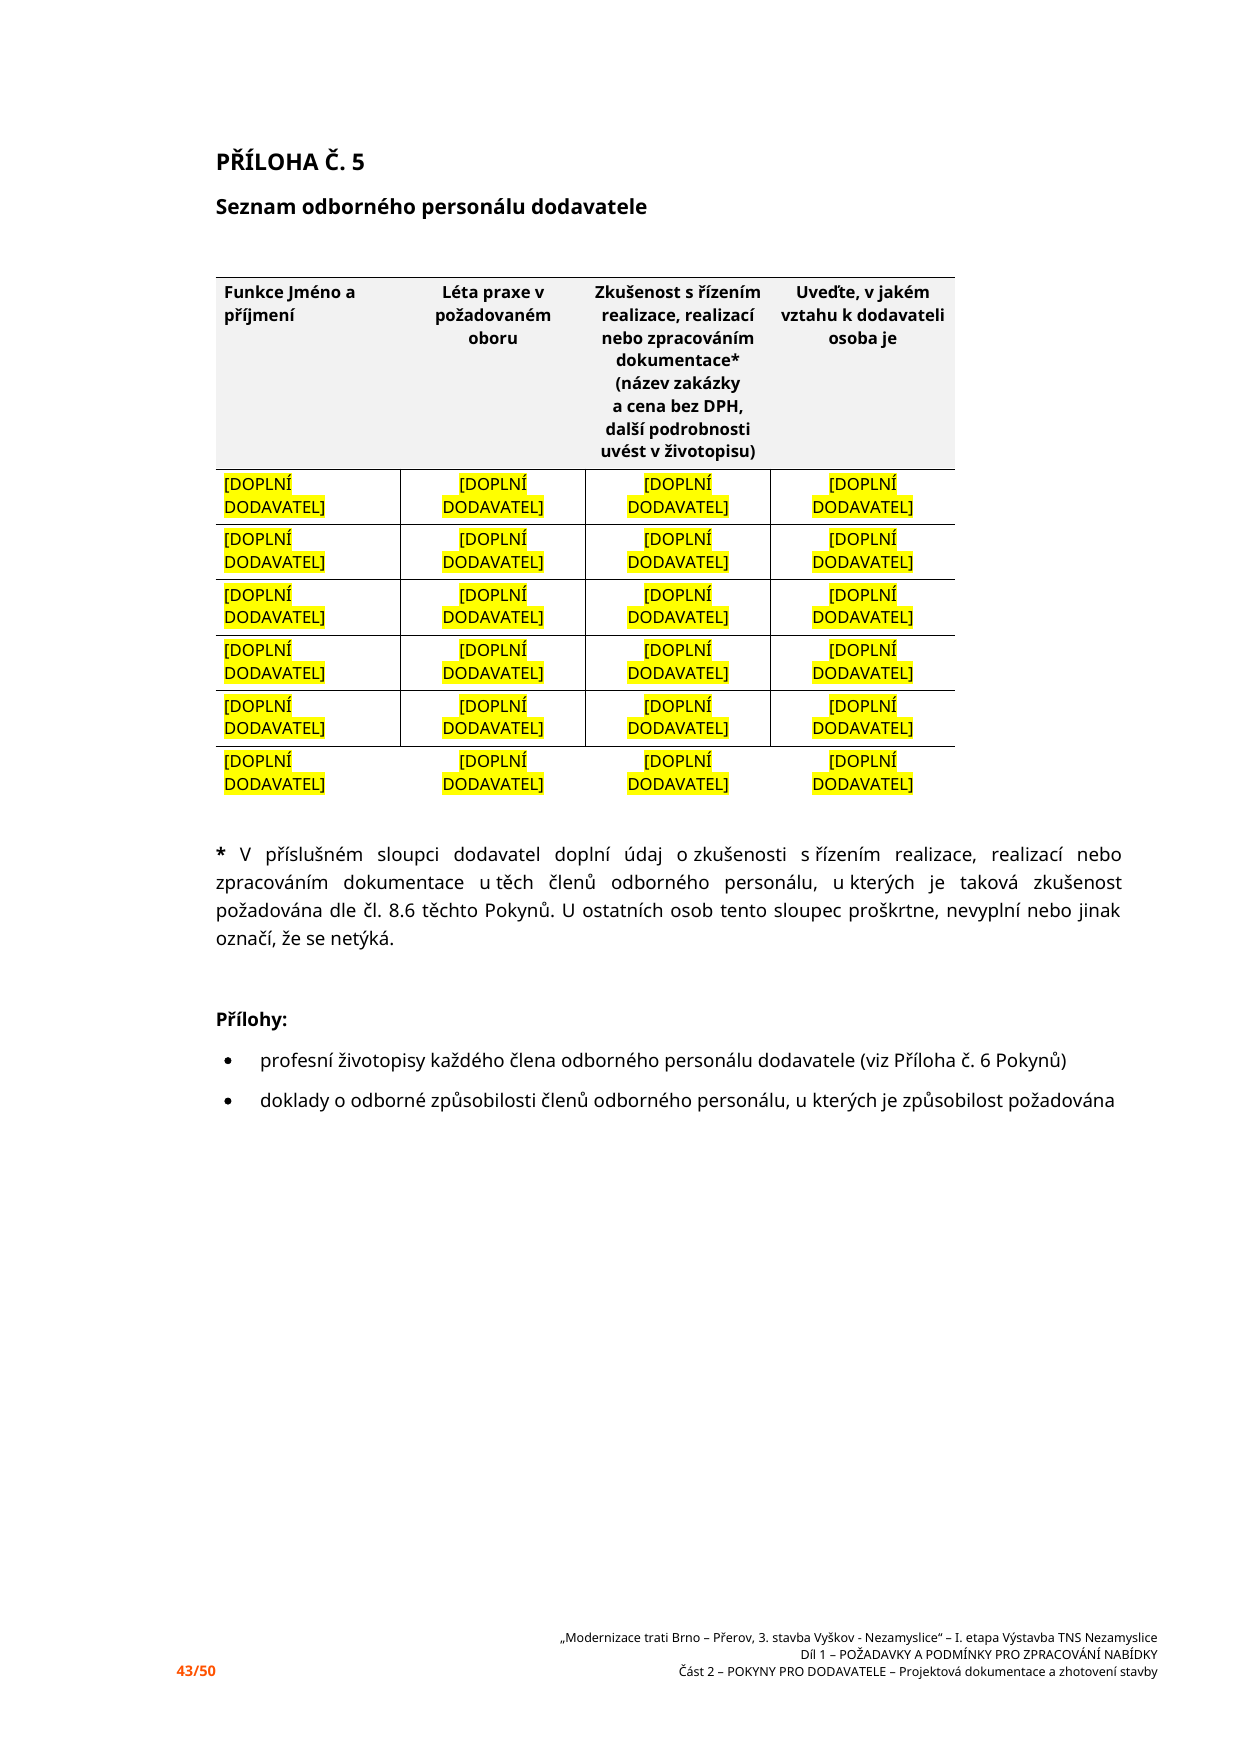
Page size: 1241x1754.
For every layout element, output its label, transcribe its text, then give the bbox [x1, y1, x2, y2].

table_cell [DOPLNÍ DODAVATEL] [771, 580, 955, 635]
table_cell [DOPLNÍ DODAVATEL] [771, 470, 955, 524]
table_cell [DOPLNÍ DODAVATEL] [586, 580, 770, 635]
table_cell [DOPLNÍ DODAVATEL] [585, 747, 770, 801]
text Přílohy: [216, 1007, 1122, 1032]
table_cell [DOPLNÍ DODAVATEL] [216, 747, 401, 801]
text Seznam odborného personálu dodavatele [216, 192, 1122, 221]
table_cell [DOPLNÍ DODAVATEL] [216, 636, 400, 690]
table_cell [DOPLNÍ DODAVATEL] [586, 470, 770, 524]
table_cell [DOPLNÍ DODAVATEL] [771, 525, 955, 579]
table_cell [DOPLNÍ DODAVATEL] [770, 747, 955, 801]
table_cell [DOPLNÍ DODAVATEL] [401, 525, 585, 579]
table_header Funkce Jméno a příjmení [216, 278, 401, 468]
table_cell [DOPLNÍ DODAVATEL] [586, 636, 770, 690]
text doklady o odborné způsobilosti členů odborného personálu, u kterých je způsobilost požadována [224, 1088, 1122, 1113]
table_cell [DOPLNÍ DODAVATEL] [216, 470, 400, 524]
table_cell [DOPLNÍ DODAVATEL] [401, 470, 585, 524]
table_cell [DOPLNÍ DODAVATEL] [401, 636, 585, 690]
table_header Uveďte, v jakém vztahu k dodavateli osoba je [770, 278, 955, 468]
table_header Léta praxe v požadovaném oboru [401, 278, 585, 468]
table_cell [DOPLNÍ DODAVATEL] [586, 525, 770, 579]
table_header Zkušenost s řízením realizace, realizací nebo zpracováním dokumentace* (název zakázky a cena bez DPH, další podrobnosti uvést v životopisu) [585, 278, 770, 468]
table_cell [DOPLNÍ DODAVATEL] [216, 580, 400, 635]
table_cell [DOPLNÍ DODAVATEL] [401, 747, 585, 801]
table_cell [DOPLNÍ DODAVATEL] [771, 636, 955, 690]
table_cell [DOPLNÍ DODAVATEL] [216, 525, 400, 579]
table_cell [DOPLNÍ DODAVATEL] [771, 691, 955, 746]
text profesní životopisy každého člena odborného personálu dodavatele (viz Příloha č. 6 Pokynů) [224, 1047, 1122, 1073]
table_cell [DOPLNÍ DODAVATEL] [401, 580, 585, 635]
table_cell [DOPLNÍ DODAVATEL] [216, 691, 400, 746]
text Příloha č. 5 [216, 146, 1122, 177]
table_cell [DOPLNÍ DODAVATEL] [401, 691, 585, 746]
table_cell [DOPLNÍ DODAVATEL] [586, 691, 770, 746]
text * V příslušném sloupci dodavatel doplní údaj o zkušenosti s řízením realizace, realizací nebo zpracováním dokumentace u těch členů odborného personálu, u kterých je taková zkušenost požadována dle čl. 8.6 těchto Pokynů. U ostatních osob tento sloupec proškrtne, nevyplní nebo jinak označí, že se netýká. [216, 841, 1122, 951]
